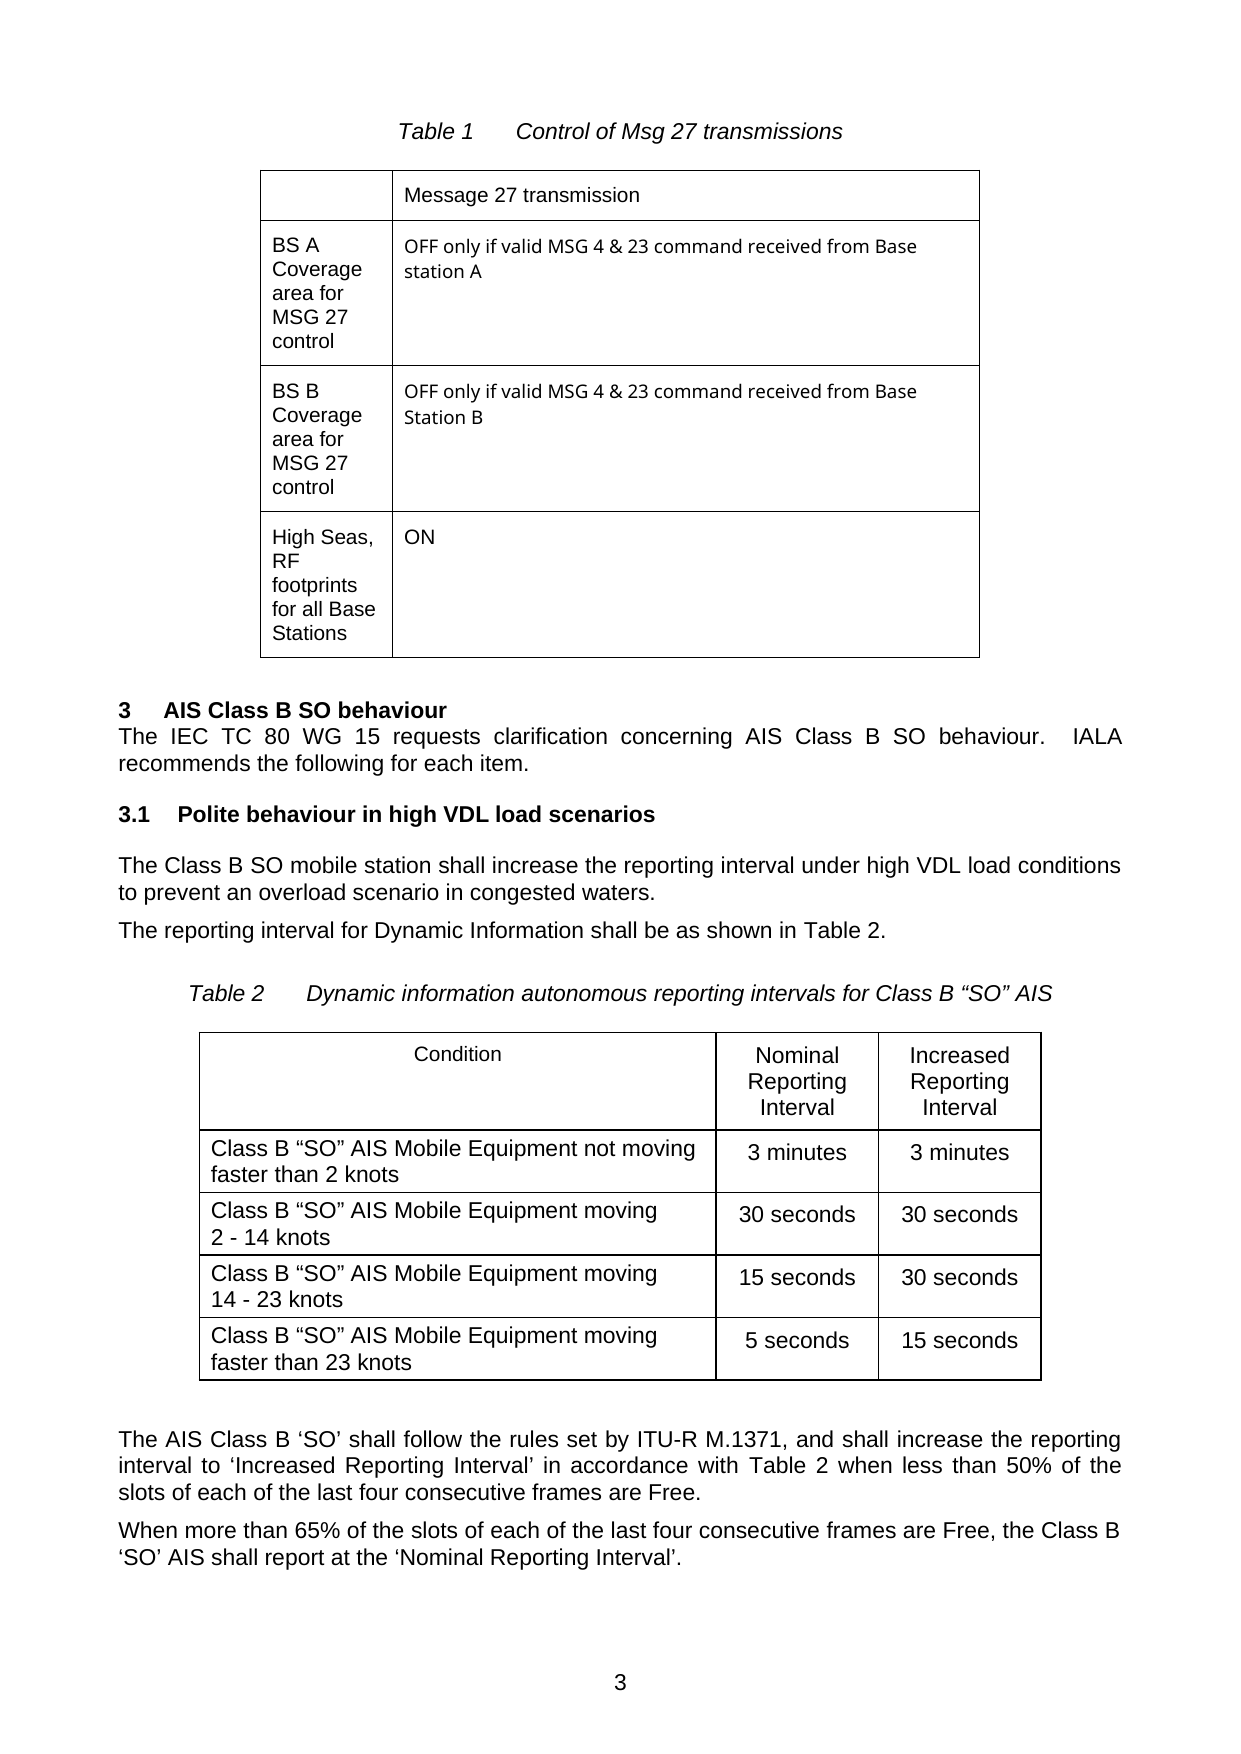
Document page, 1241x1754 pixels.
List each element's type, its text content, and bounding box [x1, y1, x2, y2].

table_cell 15 seconds [879, 1318, 1040, 1379]
table_cell OFF only if valid MSG 4 & 23 command received from Base Station B [393, 366, 979, 511]
subtitle Polite behaviour in high VDL load scenarios [118, 801, 1122, 827]
table_header Increased Reporting Interval [879, 1033, 1040, 1129]
table_cell Class B “SO” AIS Mobile Equipment moving faster than 23 knots [200, 1318, 715, 1379]
table_cell 30 seconds [879, 1256, 1040, 1317]
text Dynamic information autonomous reporting intervals for Class B “SO” AIS [118, 980, 1122, 1007]
text Control of Msg 27 transmissions [118, 118, 1122, 144]
table_cell 30 seconds [879, 1193, 1040, 1254]
table_cell BS B Coverage area for MSG 27 control [261, 366, 392, 511]
text When more than 65% of the slots of each of the last four consecutive frames are Free, the Class B ‘SO’ AIS shall report at the ‘Nominal Reporting Interval’. [118, 1517, 1122, 1570]
table_header [261, 171, 392, 219]
table_cell 3 minutes [717, 1131, 878, 1192]
table_cell High Seas, RF footprints for all Base Stations [261, 512, 392, 657]
text The Class B SO mobile station shall increase the reporting interval under high VDL load conditions to prevent an overload scenario in congested waters. [118, 852, 1122, 905]
subtitle AIS Class B SO behaviour [118, 697, 1122, 723]
text The AIS Class B ‘SO’ shall follow the rules set by ITU-R M.1371, and shall increase the reporting interval to ‘Increased Reporting Interval’ in accordance with Table 2 when less than 50% of the slots of each of the last four consecutive frames are Free. [118, 1426, 1122, 1505]
table_cell 30 seconds [717, 1193, 878, 1254]
text The IEC TC 80 WG 15 requests clarification concerning AIS Class B SO behaviour. IALA recommends the following for each item. [118, 723, 1122, 776]
table_cell 5 seconds [717, 1318, 878, 1379]
table_header Nominal Reporting Interval [717, 1033, 878, 1129]
table_cell OFF only if valid MSG 4 & 23 command received from Base station A [393, 221, 979, 365]
table_header Message 27 transmission [393, 171, 979, 219]
table_cell Class B “SO” AIS Mobile Equipment moving 14 - 23 knots [200, 1256, 715, 1317]
table_cell ON [393, 512, 979, 657]
table_cell BS A Coverage area for MSG 27 control [261, 221, 392, 365]
table_header Condition [200, 1033, 715, 1129]
table_cell Class B “SO” AIS Mobile Equipment not moving faster than 2 knots [200, 1131, 715, 1192]
table_cell Class B “SO” AIS Mobile Equipment moving 2 - 14 knots [200, 1193, 715, 1254]
text The reporting interval for Dynamic Information shall be as shown in Table 2. [118, 917, 1122, 944]
table_cell 3 minutes [879, 1131, 1040, 1192]
table_cell 15 seconds [717, 1256, 878, 1317]
